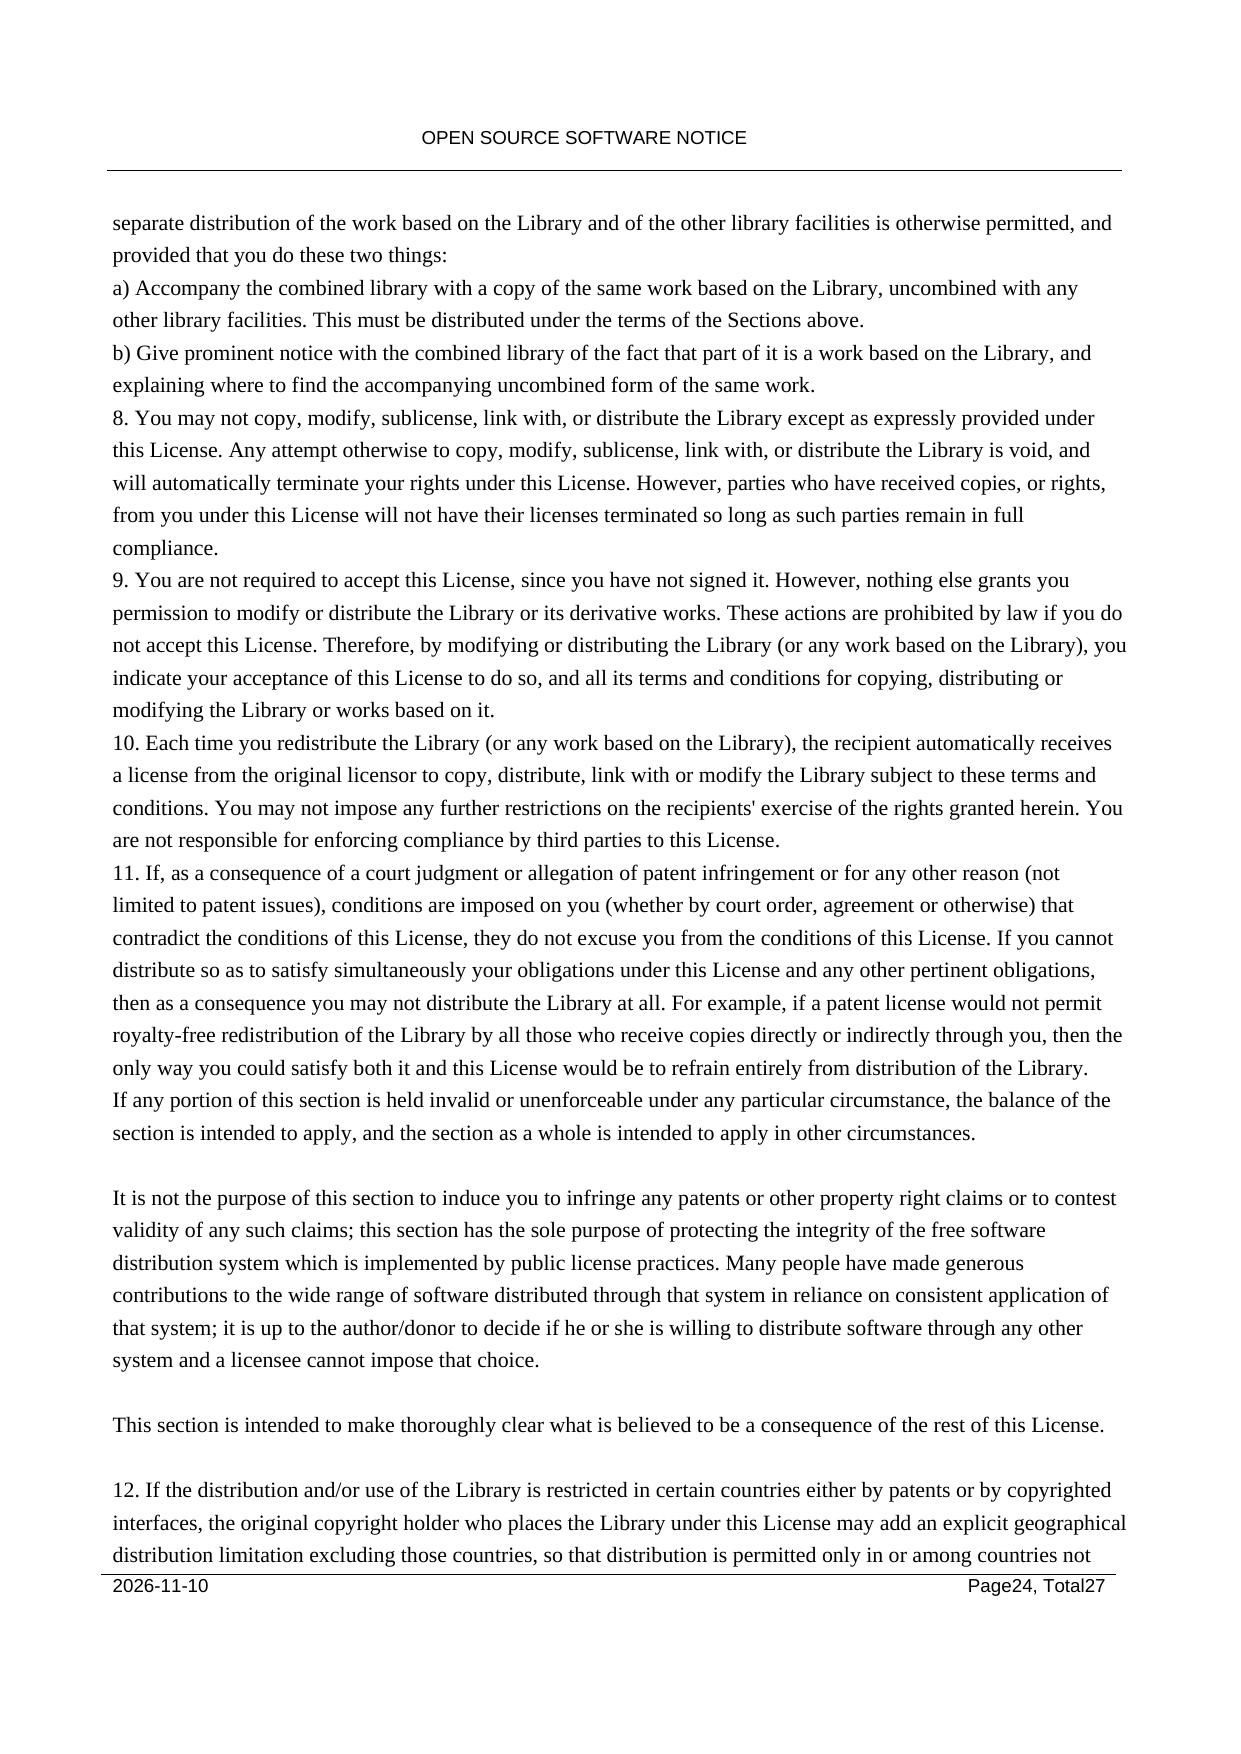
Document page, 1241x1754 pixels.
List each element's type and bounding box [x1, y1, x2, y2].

text [112, 206, 1128, 1571]
